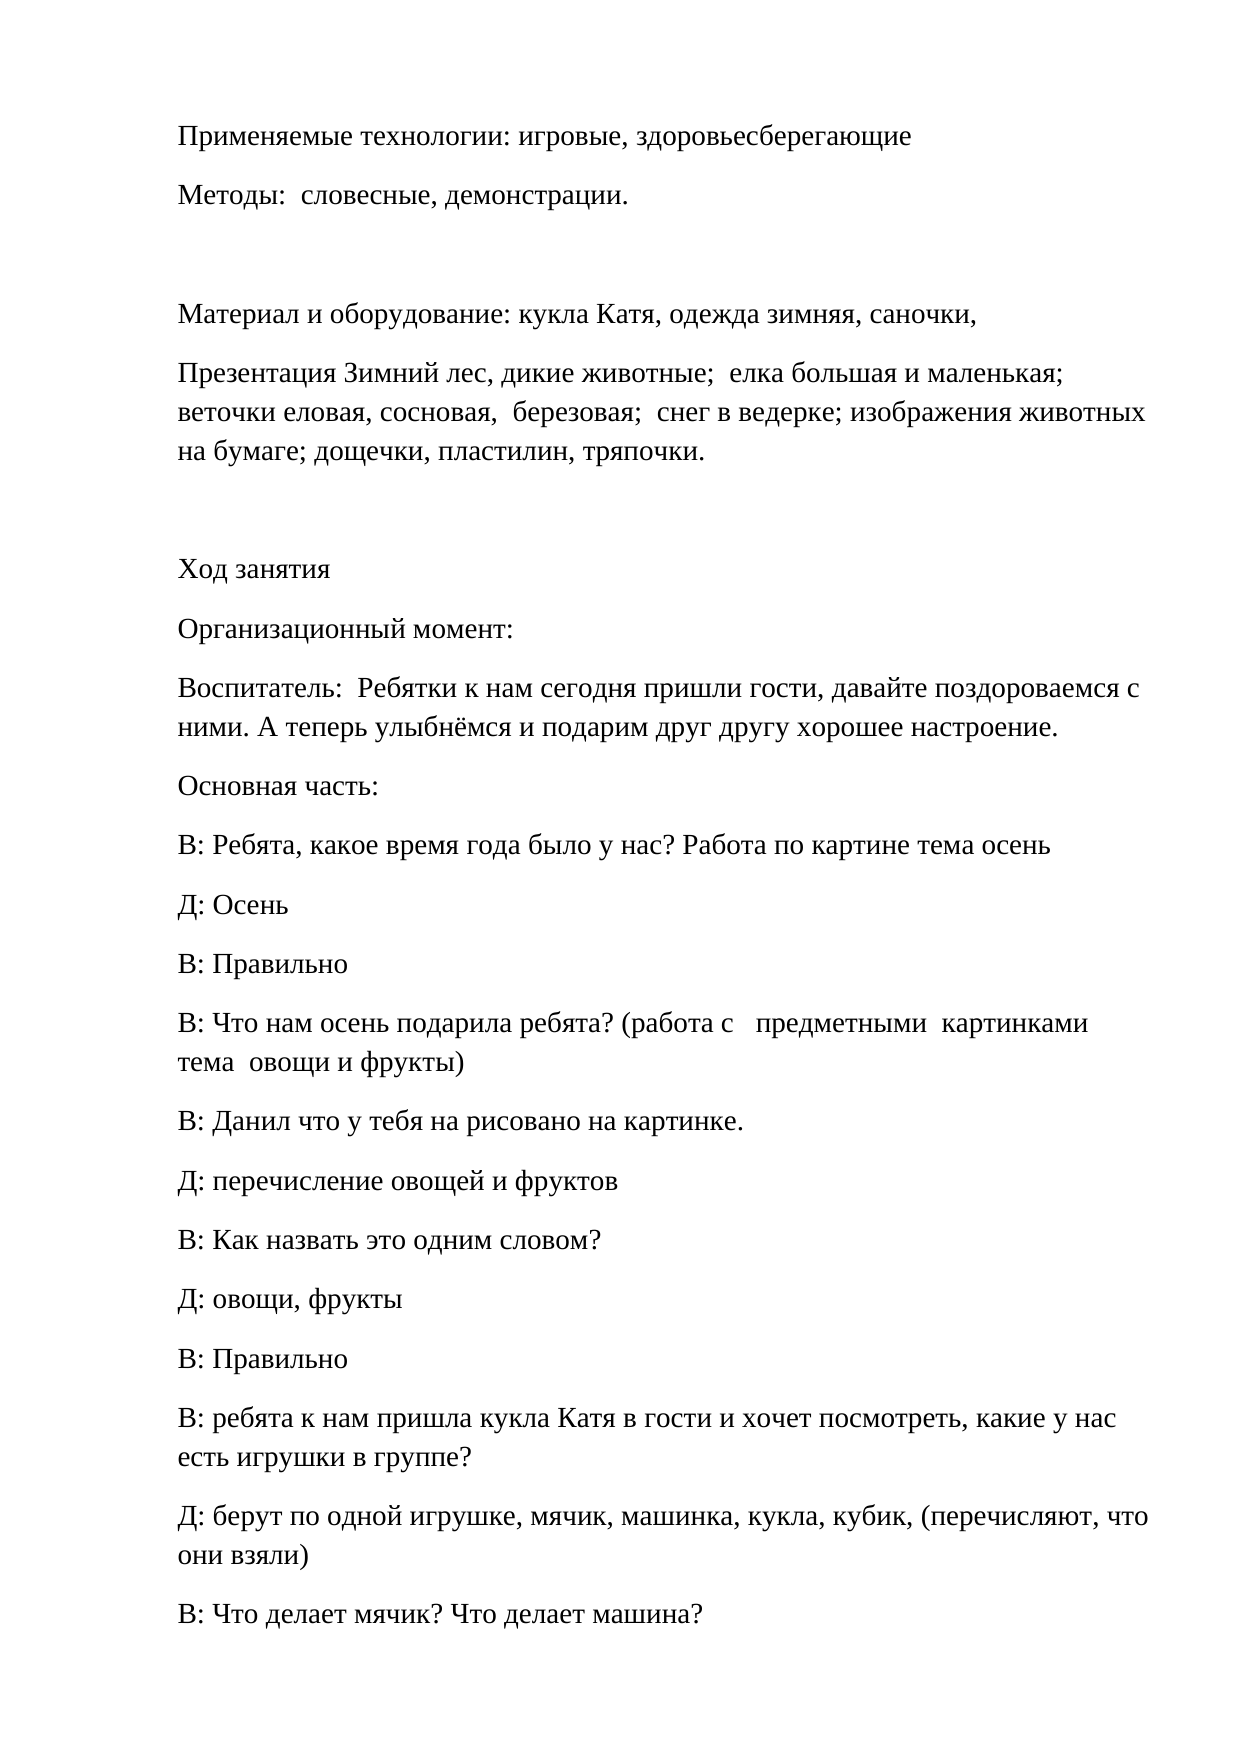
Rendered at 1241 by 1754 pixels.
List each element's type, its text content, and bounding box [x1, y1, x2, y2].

text Воспитатель: Ребятки к нам сегодня пришли гости, давайте поздороваемся с ними. А теперь улыбнёмся и подарим друг другу хорошее настроение. [177, 670, 1152, 742]
text Методы: словесные, демонстрации. [177, 177, 1152, 211]
text В: Что делает мячик? Что делает машина? [177, 1596, 1152, 1630]
text В: Данил что у тебя на рисовано на картинке. [177, 1103, 1152, 1137]
text Д: Осень [177, 887, 1152, 920]
text Д: перечисление овощей и фруктов [177, 1163, 1152, 1196]
text В: Что нам осень подарила ребята? (работа с предметными картинками тема овощи и фрукты) [177, 1006, 1152, 1078]
text В: Правильно [177, 946, 1152, 980]
text Д: берут по одной игрушке, мячик, машинка, кукла, кубик, (перечисляют, что они взяли) [177, 1498, 1152, 1570]
text Ход занятия [177, 551, 1152, 585]
text В: ребята к нам пришла кукла Катя в гости и хочет посмотреть, какие у нас есть игрушки в группе? [177, 1400, 1152, 1472]
text Материал и оборудование: кукла Катя, одежда зимняя, саночки, [177, 296, 1152, 330]
text Применяемые технологии: игровые, здоровьесберегающие [177, 118, 1152, 152]
text В: Ребята, какое время года было у нас? Работа по картине тема осень [177, 827, 1152, 861]
text В: Правильно [177, 1341, 1152, 1374]
text Основная часть: [177, 768, 1152, 802]
text В: Как назвать это одним словом? [177, 1222, 1152, 1256]
text Организационный момент: [177, 611, 1152, 644]
text Д: овощи, фрукты [177, 1282, 1152, 1315]
text Презентация Зимний лес, дикие животные; елка большая и маленькая; веточки еловая, сосновая, березовая; снег в ведерке; изображения животных на бумаге; дощечки, пластилин, тряпочки. [177, 356, 1152, 466]
